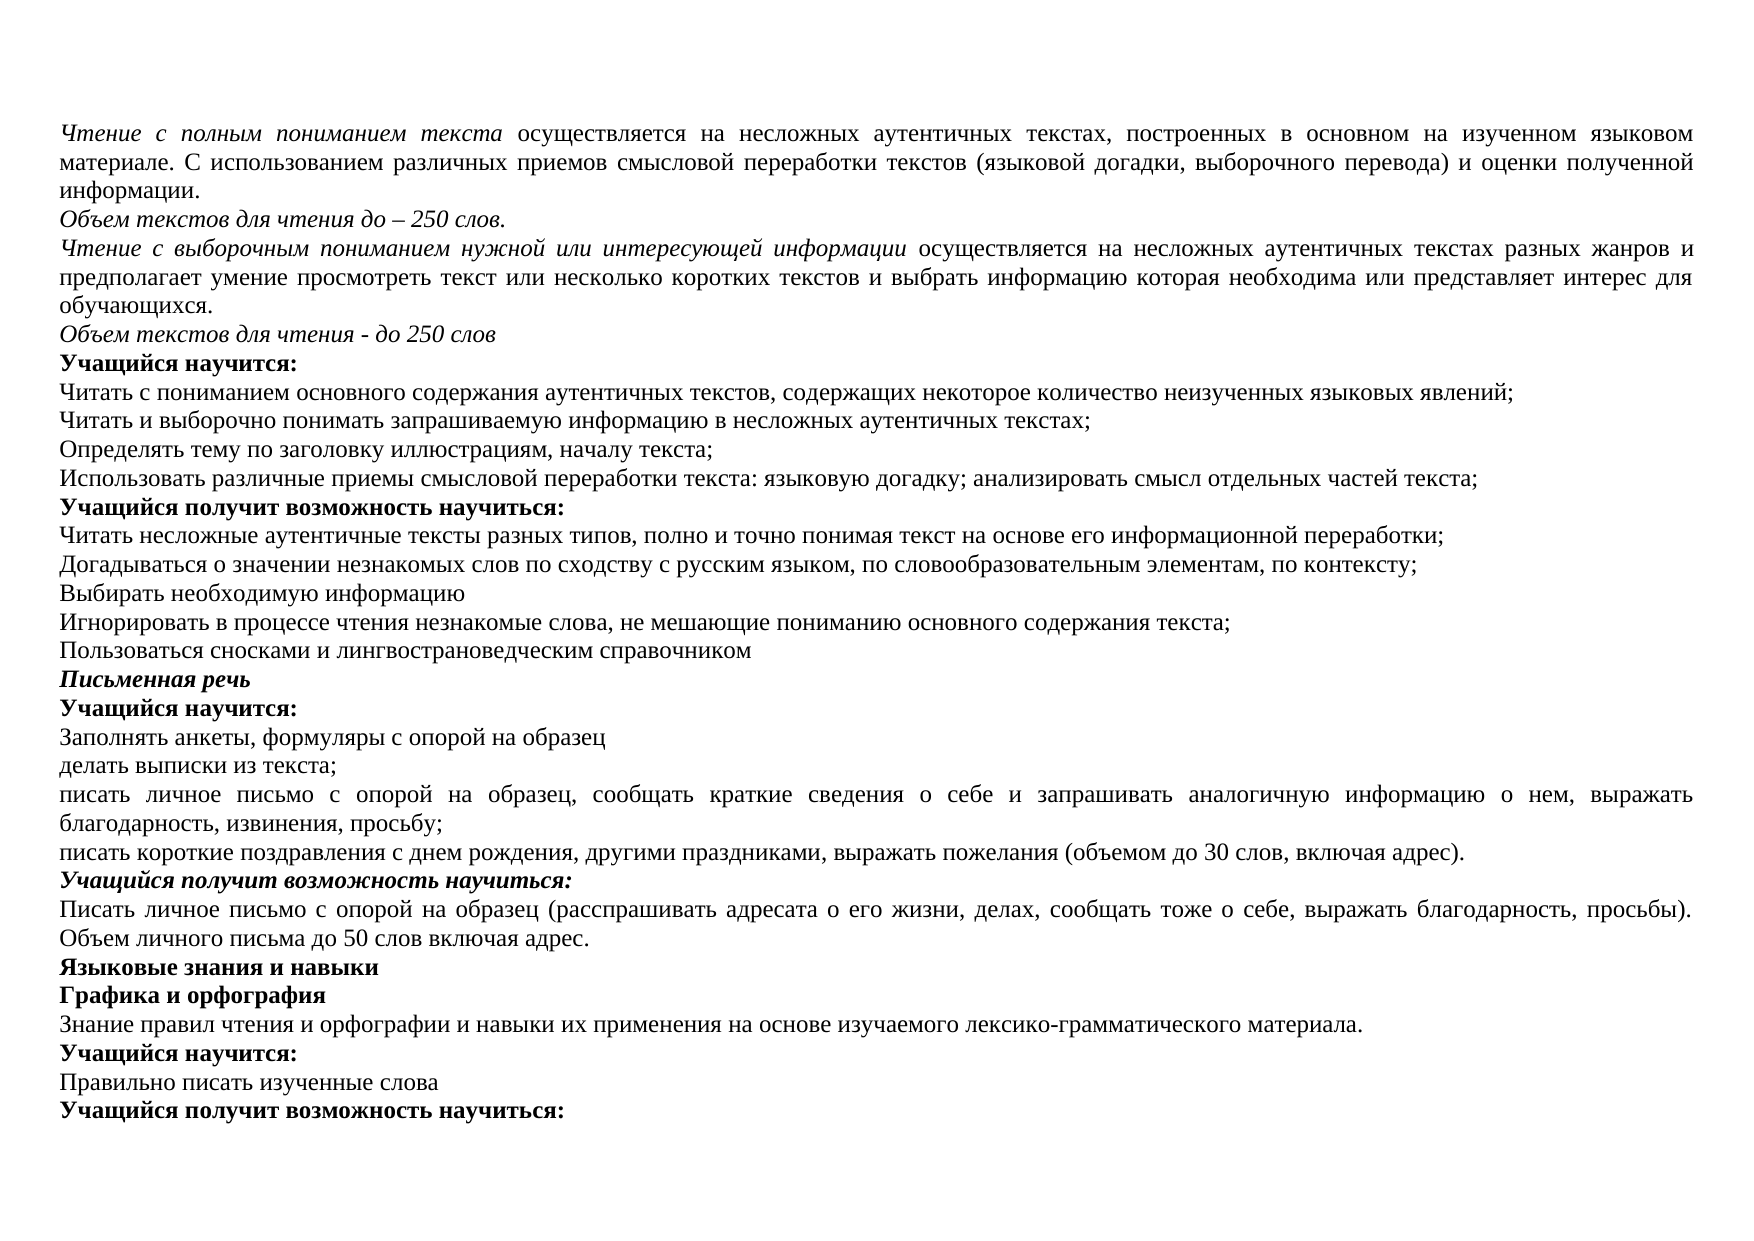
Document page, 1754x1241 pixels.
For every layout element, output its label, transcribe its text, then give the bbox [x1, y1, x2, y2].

text Письменная речь [59, 664, 1695, 693]
text Учащийся получит возможность научиться: [59, 492, 1695, 521]
text Догадываться о значении незнакомых слов по сходству с русским языком, по словообразовательным элементам, по контексту; [59, 549, 1695, 578]
text делать выписки из текста; [59, 751, 1695, 779]
text Пользоваться сносками и лингвострановедческим справочником [59, 636, 1695, 664]
text Игнорировать в процессе чтения незнакомые слова, не мешающие пониманию основного содержания текста; [59, 607, 1695, 636]
text Чтение с выборочным пониманием нужной или интересующей информации осуществляется на несложных аутентичных текстах разных жанров и предполагает умение просмотреть текст или несколько коротких текстов и выбрать информацию которая необходима или представляет интерес для обучающихся. [59, 233, 1695, 319]
text Учащийся научится: [59, 1038, 1695, 1067]
text Учащийся получит возможность научиться: [59, 1096, 1695, 1124]
text Читать с пониманием основного содержания аутентичных текстов, содержащих некоторое количество неизученных языковых явлений; [59, 377, 1695, 406]
text Использовать различные приемы смысловой переработки текста: языковую догадку; анализировать смысл отдельных частей текста; [59, 463, 1695, 492]
text Чтение с полным пониманием текста осуществляется на несложных аутентичных текстах, построенных в основном на изученном языковом материале. С использованием различных приемов смысловой переработки текстов (языковой догадки, выборочного перевода) и оценки полученной информации. [59, 118, 1695, 204]
text писать короткие поздравления с днем рождения, другими праздниками, выражать пожелания (объемом до 30 слов, включая адрес). [59, 837, 1695, 866]
text Учащийся получит возможность научиться: [59, 866, 1695, 894]
text Заполнять анкеты, формуляры с опорой на образец [59, 722, 1695, 751]
text Графика и орфография [59, 981, 1695, 1009]
text Знание правил чтения и орфографии и навыки их применения на основе изучаемого лексико-грамматического материала. [59, 1009, 1695, 1038]
text Языковые знания и навыки [59, 952, 1695, 981]
text Объем текстов для чтения до – 250 слов. [59, 204, 1695, 233]
text Учащийся научится: [59, 693, 1695, 722]
text Объем текстов для чтения - до 250 слов [59, 319, 1695, 348]
text Учащийся научится: [59, 348, 1695, 377]
text Читать несложные аутентичные тексты разных типов, полно и точно понимая текст на основе его информационной переработки; [59, 521, 1695, 549]
text Читать и выборочно понимать запрашиваемую информацию в несложных аутентичных текстах; [59, 406, 1695, 434]
text Писать личное письмо с опорой на образец (расспрашивать адресата о его жизни, делах, сообщать тоже о себе, выражать благодарность, просьбы). Объем личного письма до 50 слов включая адрес. [59, 894, 1695, 952]
text Выбирать необходимую информацию [59, 578, 1695, 607]
text Правильно писать изученные слова [59, 1067, 1695, 1096]
text писать личное письмо с опорой на образец, сообщать краткие сведения о себе и запрашивать аналогичную информацию о нем, выражать благодарность, извинения, просьбу; [59, 779, 1695, 837]
text Определять тему по заголовку иллюстрациям, началу текста; [59, 434, 1695, 463]
